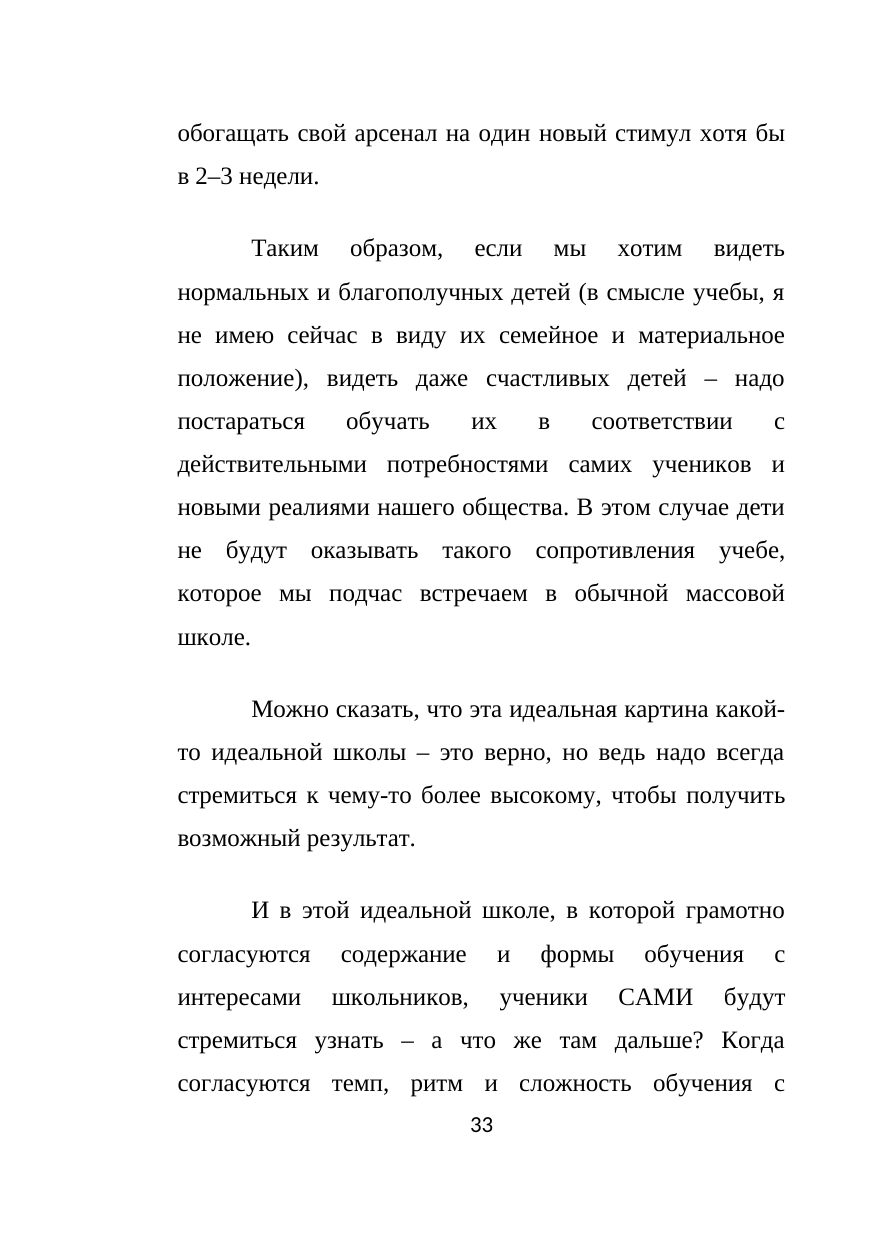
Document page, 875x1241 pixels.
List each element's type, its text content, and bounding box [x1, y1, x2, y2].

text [177, 896, 786, 1097]
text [177, 118, 786, 190]
text Можно сказать, что эта идеальная картина какой-то идеальной школы – это верно, но ведь надо всегда стремиться к чему-то более высокому, чтобы получить возможный результат. [177, 694, 786, 852]
text Таким образом, если мы хотим видеть нормальных и благополучных детей (в смысле учебы, я не имею сейчас в виду их семейное и материальное положение), видеть даже счастливых детей – надо постараться обучать их в соответствии с действительными потребностями самих учеников и новыми реалиями нашего общества. В этом случае дети не будут оказывать такого сопротивления учебе, которое мы подчас встречаем в обычной массовой школе. [177, 233, 786, 650]
